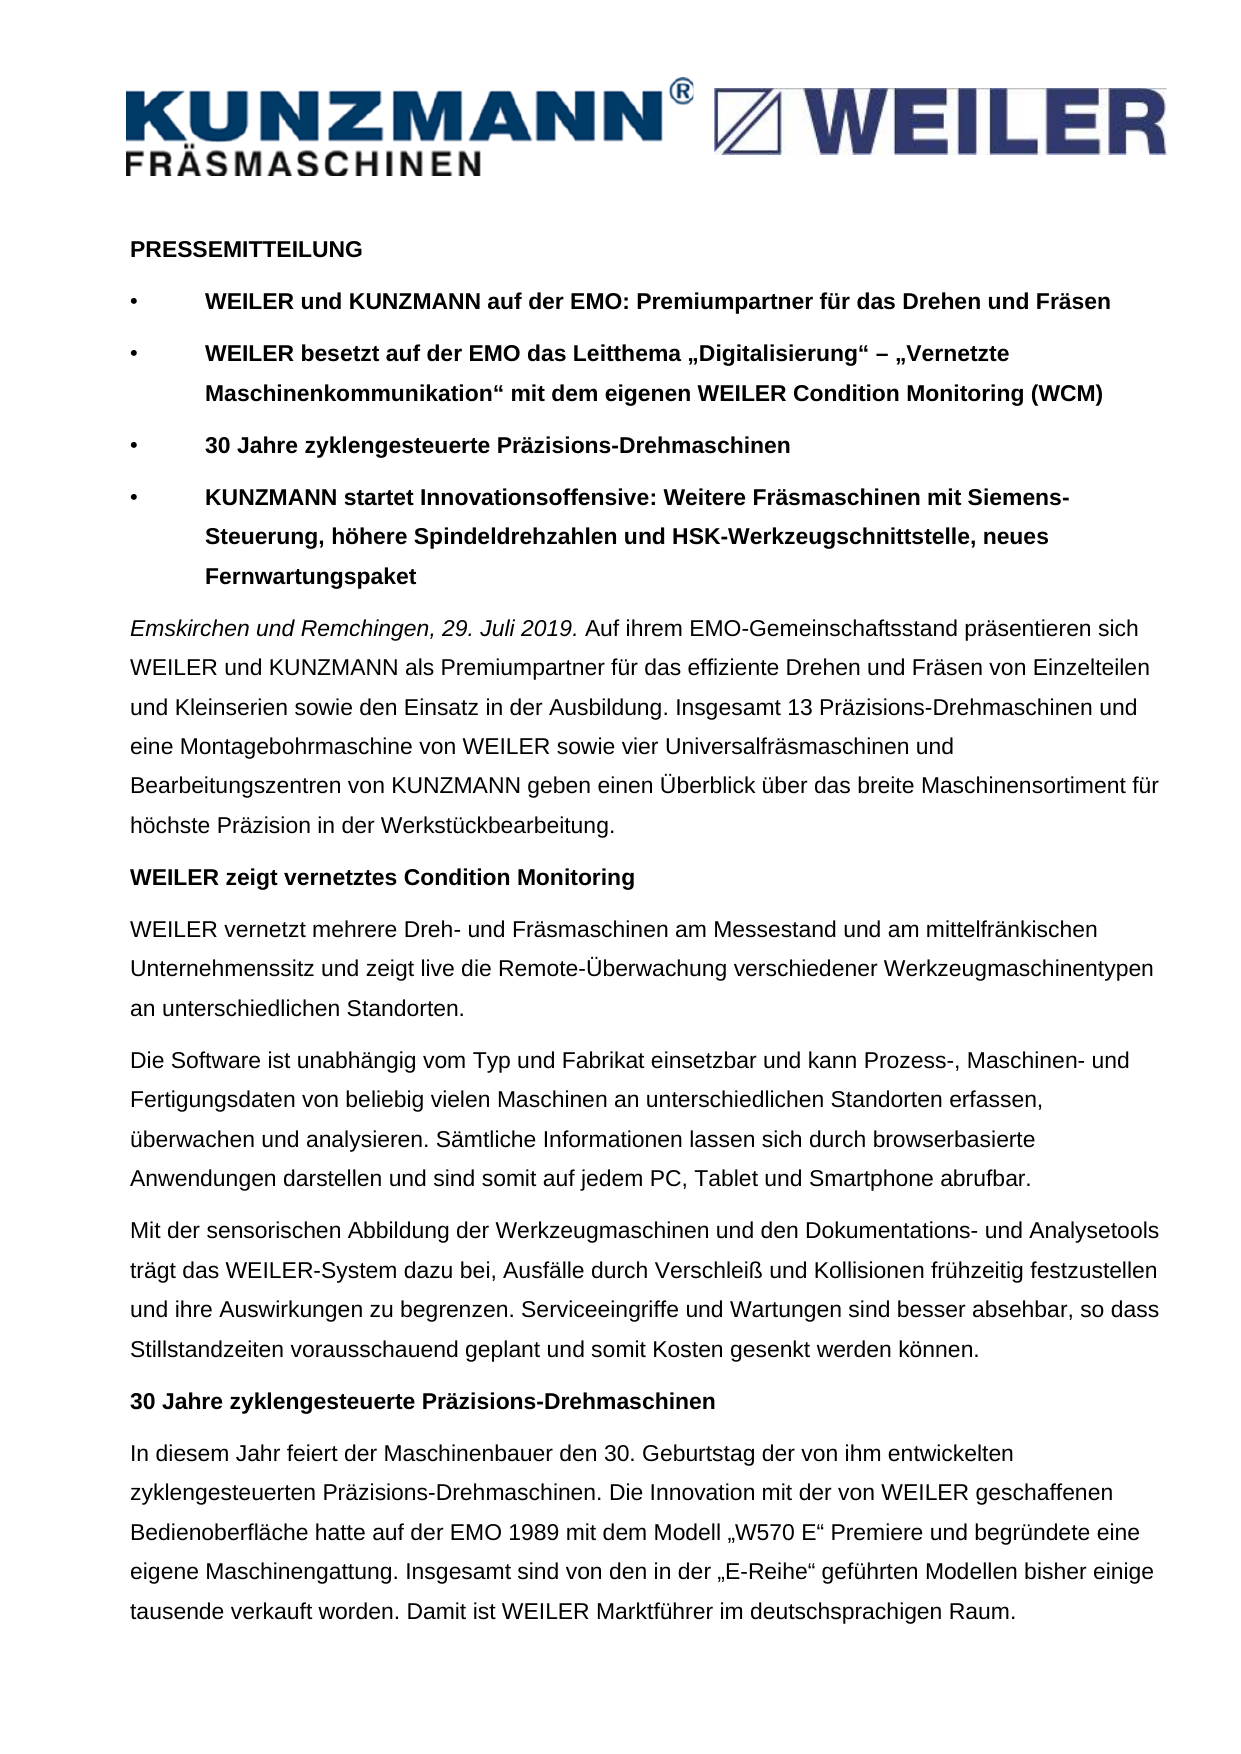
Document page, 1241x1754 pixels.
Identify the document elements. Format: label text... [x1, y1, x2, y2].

text 30 Jahre zyklengesteuerte Präzisions-Drehmaschinen [130, 1388, 1167, 1414]
text In diesem Jahr feiert der Maschinenbauer den 30. Geburtstag der von ihm entwickelten zyklengesteuerten Präzisions-Drehmaschinen. Die Innovation mit der von WEILER geschaffenen Bedienoberfläche hatte auf der EMO 1989 mit dem Modell „W570 E“ Premiere und begründete eine eigene Maschinengattung. Insgesamt sind von den in der „E-Reihe“ geführten Modellen bisher einige tausende verkauft worden. Damit ist WEILER Marktführer im deutschsprachigen Raum. [130, 1440, 1167, 1624]
text PRESSEMITTEILUNG [130, 236, 1167, 263]
list WEILER besetzt auf der EMO das Leitthema „Digitalisierung“ – „Vernetzte Maschinenkommunikation“ mit dem eigenen WEILER Condition Monitoring (WCM) [130, 340, 1167, 406]
picture [124, 77, 694, 175]
list KUNZMANN startet Innovationsoffensive: Weitere Fräsmaschinen mit Siemens-Steuerung, höhere Spindeldrehzahlen und HSK-Werkzeugschnittstelle, neues Fernwartungspaket [130, 484, 1167, 589]
list 30 Jahre zyklengesteuerte Präzisions-Drehmaschinen [130, 432, 1167, 458]
list WEILER und KUNZMANN auf der EMO: Premiumpartner für das Drehen und Fräsen [130, 288, 1167, 314]
text Die Software ist unabhängig vom Typ und Fabrikat einsetzbar und kann Prozess-, Maschinen- und Fertigungsdaten von beliebig vielen Maschinen an unterschiedlichen Standorten erfassen, überwachen und analysieren. Sämtliche Informationen lassen sich durch browserbasierte Anwendungen darstellen und sind somit auf jedem PC, Tablet und Smartphone abrufbar. [130, 1047, 1167, 1192]
text Emskirchen und Remchingen, 29. Juli 2019. Auf ihrem EMO-Gemeinschaftsstand präsentieren sich WEILER und KUNZMANN als Premiumpartner für das effiziente Drehen und Fräsen von Einzelteilen und Kleinserien sowie den Einsatz in der Ausbildung. Insgesamt 13 Präzisions-Drehmaschinen und eine Montagebohrmaschine von WEILER sowie vier Universalfräsmaschinen und Bearbeitungszentren von KUNZMANN geben einen Überblick über das breite Maschinensortiment für höchste Präzision in der Werkstückbearbeitung. [130, 614, 1167, 838]
text WEILER zeigt vernetztes Condition Monitoring [130, 864, 1167, 890]
text WEILER vernetzt mehrere Dreh- und Fräsmaschinen am Messestand und am mittelfränkischen Unternehmenssitz und zeigt live die Remote-Überwachung verschiedener Werkzeugmaschinentypen an unterschiedlichen Standorten. [130, 916, 1167, 1021]
text Mit der sensorischen Abbildung der Werkzeugmaschinen und den Dokumentations- und Analysetools trägt das WEILER-System dazu bei, Ausfälle durch Verschleiß und Kollisionen frühzeitig festzustellen und ihre Auswirkungen zu begrenzen. Serviceeingriffe und Wartungen sind besser absehbar, so dass Stillstandzeiten vorausschauend geplant und somit Kosten gesenkt werden können. [130, 1217, 1167, 1362]
picture [714, 88, 1167, 155]
